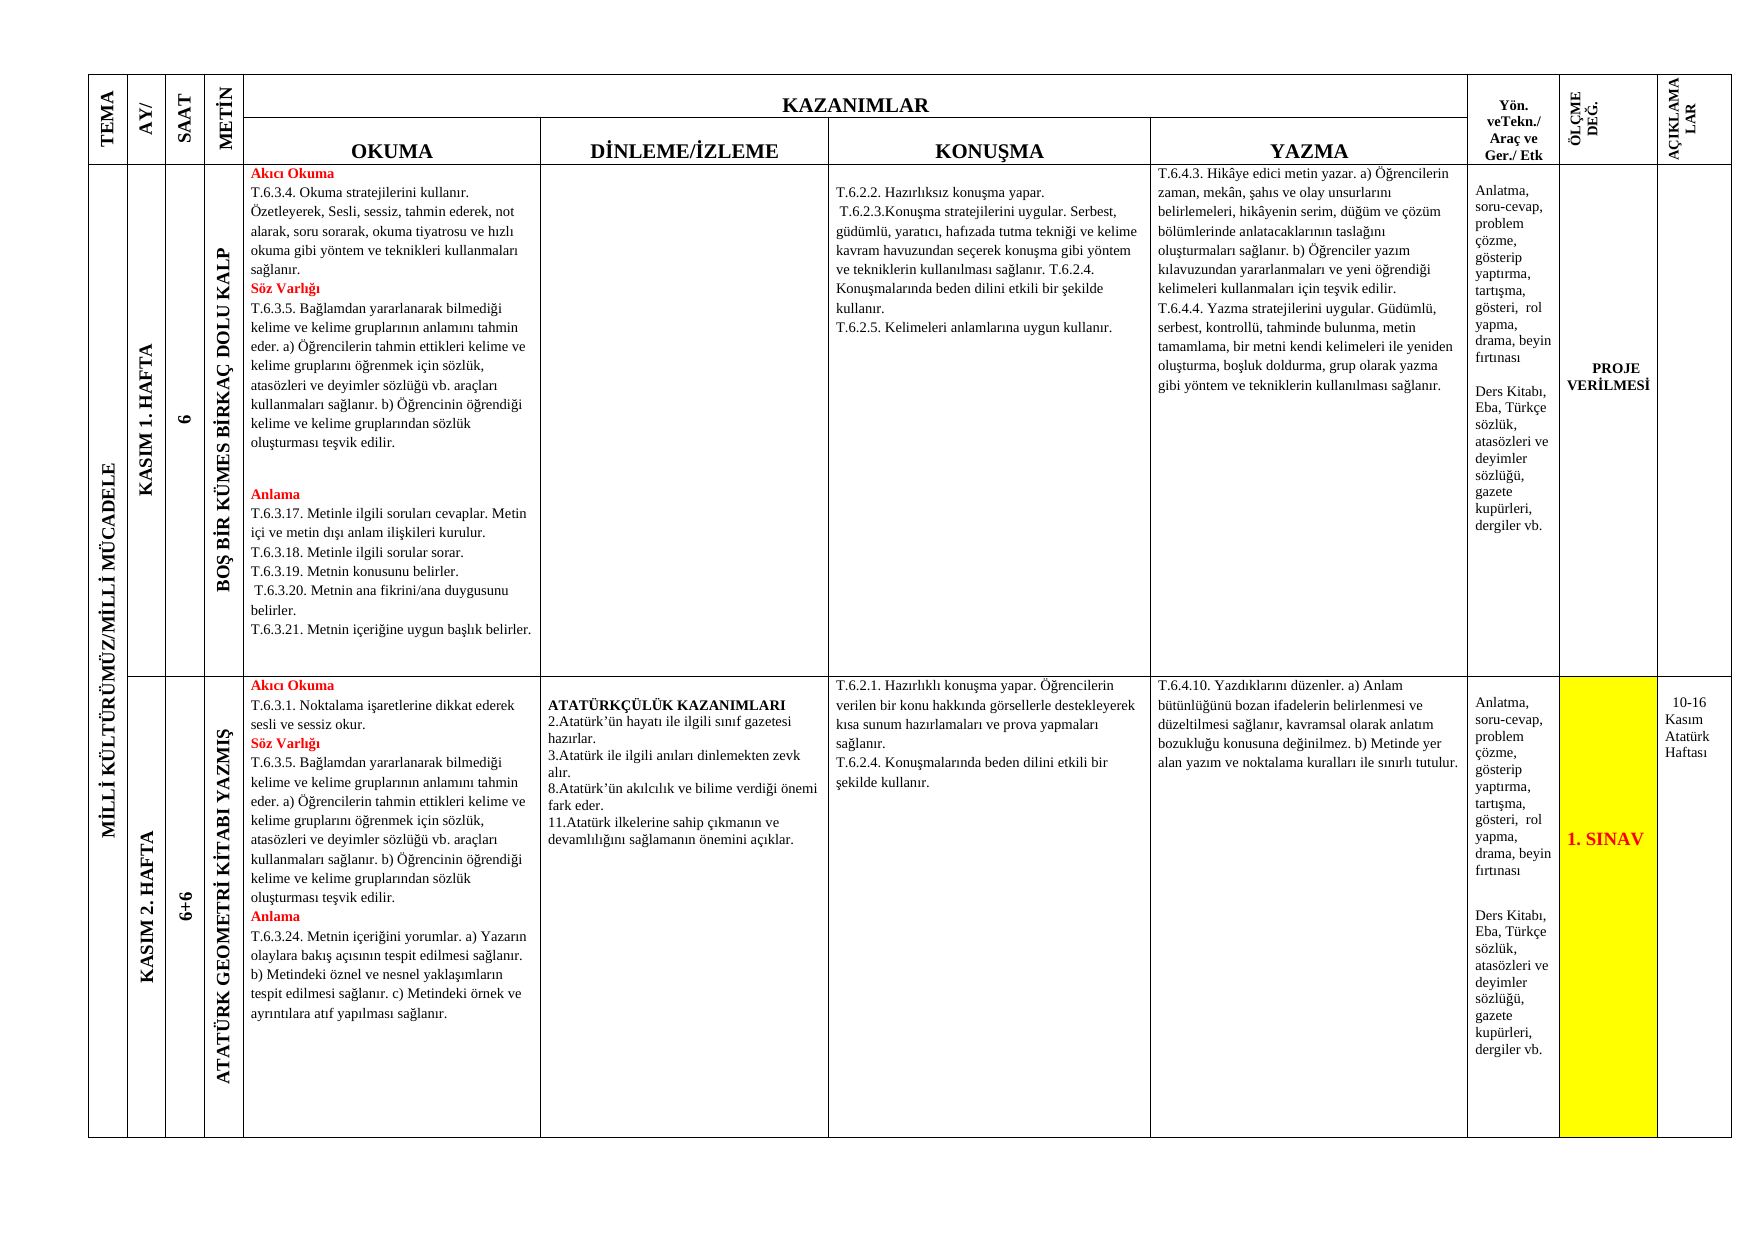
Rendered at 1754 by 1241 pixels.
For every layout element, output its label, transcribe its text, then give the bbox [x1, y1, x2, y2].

table_cell BOŞ BİR KÜMES BİRKAÇ DOLU KALP [205, 165, 243, 676]
table_cell OKUMA [244, 118, 540, 163]
table_cell 6 [166, 165, 204, 676]
table_cell T.6.2.1. Hazırlıklı konuşma yapar. Öğrencilerin verilen bir konu hakkında görsellerle destekleyerek kısa sunum hazırlamaları ve prova yapmaları sağlanır. T.6.2.4. Konuşmalarında beden dilini etkili bir şekilde kullanır. [829, 677, 1150, 1137]
table_header METİN [205, 75, 243, 163]
table_header KAZANIMLAR [244, 75, 1467, 117]
table_cell [541, 165, 828, 676]
table_cell Akıcı Okuma T.6.3.1. Noktalama işaretlerine dikkat ederek sesli ve sessiz okur. Söz Varlığı T.6.3.5. Bağlamdan yararlanarak bilmediği kelime ve kelime gruplarının anlamını tahmin eder. a) Öğrencilerin tahmin ettikleri kelime ve kelime gruplarını öğrenmek için sözlük, atasözleri ve deyimler sözlüğü vb. araçları kullanmaları sağlanır. b) Öğrencinin öğrendiği kelime ve kelime gruplarından sözlük oluşturması teşvik edilir. Anlama T.6.3.24. Metnin içeriğini yorumlar. a) Yazarın olaylara bakış açısının tespit edilmesi sağlanır. b) Metindeki öznel ve nesnel yaklaşımların tespit edilmesi sağlanır. c) Metindeki örnek ve ayrıntılara atıf yapılması sağlanır. [244, 677, 540, 1137]
table_cell 1. SINAV [1560, 677, 1657, 1137]
table_cell YAZMA [1151, 118, 1467, 163]
table_cell ATATÜRK GEOMETRİ KİTABI YAZMIŞ [205, 677, 243, 1137]
table_cell MİLLİ KÜLTÜRÜMÜZ/MİLLİ MÜCADELE [89, 165, 127, 1137]
table_header AÇIKLAMALAR [1658, 75, 1731, 163]
table_cell Akıcı Okuma T.6.3.4. Okuma stratejilerini kullanır. Özetleyerek, Sesli, sessiz, tahmin ederek, not alarak, soru sorarak, okuma tiyatrosu ve hızlı okuma gibi yöntem ve teknikleri kullanmaları sağlanır. Söz Varlığı T.6.3.5. Bağlamdan yararlanarak bilmediği kelime ve kelime gruplarının anlamını tahmin eder. a) Öğrencilerin tahmin ettikleri kelime ve kelime gruplarını öğrenmek için sözlük, atasözleri ve deyimler sözlüğü vb. araçları kullanmaları sağlanır. b) Öğrencinin öğrendiği kelime ve kelime gruplarından sözlük oluşturması teşvik edilir. Anlama T.6.3.17. Metinle ilgili soruları cevaplar. Metin içi ve metin dışı anlam ilişkileri kurulur. T.6.3.18. Metinle ilgili sorular sorar. T.6.3.19. Metnin konusunu belirler. T.6.3.20. Metnin ana fikrini/ana duygusunu belirler. T.6.3.21. Metnin içeriğine uygun başlık belirler. [244, 165, 540, 676]
table_cell [1658, 165, 1731, 676]
table_header Yön. veTekn./ Araç ve Ger./ Etk [1468, 75, 1559, 163]
table_cell T.6.2.2. Hazırlıksız konuşma yapar. T.6.2.3.Konuşma stratejilerini uygular. Serbest, güdümlü, yaratıcı, hafızada tutma tekniği ve kelime kavram havuzundan seçerek konuşma gibi yöntem ve tekniklerin kullanılması sağlanır. T.6.2.4. Konuşmalarında beden dilini etkili bir şekilde kullanır. T.6.2.5. Kelimeleri anlamlarına uygun kullanır. [829, 165, 1150, 676]
table_cell DİNLEME/İZLEME [541, 118, 828, 163]
table_cell KASIM 2. HAFTA [128, 677, 165, 1137]
table_header TEMA [89, 75, 127, 163]
table_cell T.6.4.3. Hikâye edici metin yazar. a) Öğrencilerin zaman, mekân, şahıs ve olay unsurlarını belirlemeleri, hikâyenin serim, düğüm ve çözüm bölümlerinde anlatacaklarının taslağını oluşturmaları sağlanır. b) Öğrenciler yazım kılavuzundan yararlanmaları ve yeni öğrendiği kelimeleri kullanmaları için teşvik edilir. T.6.4.4. Yazma stratejilerini uygular. Güdümlü, serbest, kontrollü, tahminde bulunma, metin tamamlama, bir metni kendi kelimeleri ile yeniden oluşturma, boşluk doldurma, grup olarak yazma gibi yöntem ve tekniklerin kullanılması sağlanır. [1151, 165, 1467, 676]
table_cell 6+6 [166, 677, 204, 1137]
table_cell PROJE VERİLMESİ [1560, 165, 1657, 676]
table_header AY/HAFTA [128, 75, 165, 163]
table_cell KONUŞMA [829, 118, 1150, 163]
table_cell T.6.4.10. Yazdıklarını düzenler. a) Anlam bütünlüğünü bozan ifadelerin belirlenmesi ve düzeltilmesi sağlanır, kavramsal olarak anlatım bozukluğu konusuna değinilmez. b) Metinde yer alan yazım ve noktalama kuralları ile sınırlı tutulur. [1151, 677, 1467, 1137]
table_cell KASIM 1. HAFTA [128, 165, 165, 676]
table_header SAAT [166, 75, 204, 163]
table_header ÖLÇME DEĞ. [1560, 75, 1657, 163]
table_cell 10-16 Kasım Atatürk Haftası [1658, 677, 1731, 1137]
table_cell ATATÜRKÇÜLÜK KAZANIMLARI 2.Atatürk’ün hayatı ile ilgili sınıf gazetesi hazırlar. 3.Atatürk ile ilgili anıları dinlemekten zevk alır. 8.Atatürk’ün akılcılık ve bilime verdiği önemi fark eder. 11.Atatürk ilkelerine sahip çıkmanın ve devamlılığını sağlamanın önemini açıklar. [541, 677, 828, 1137]
